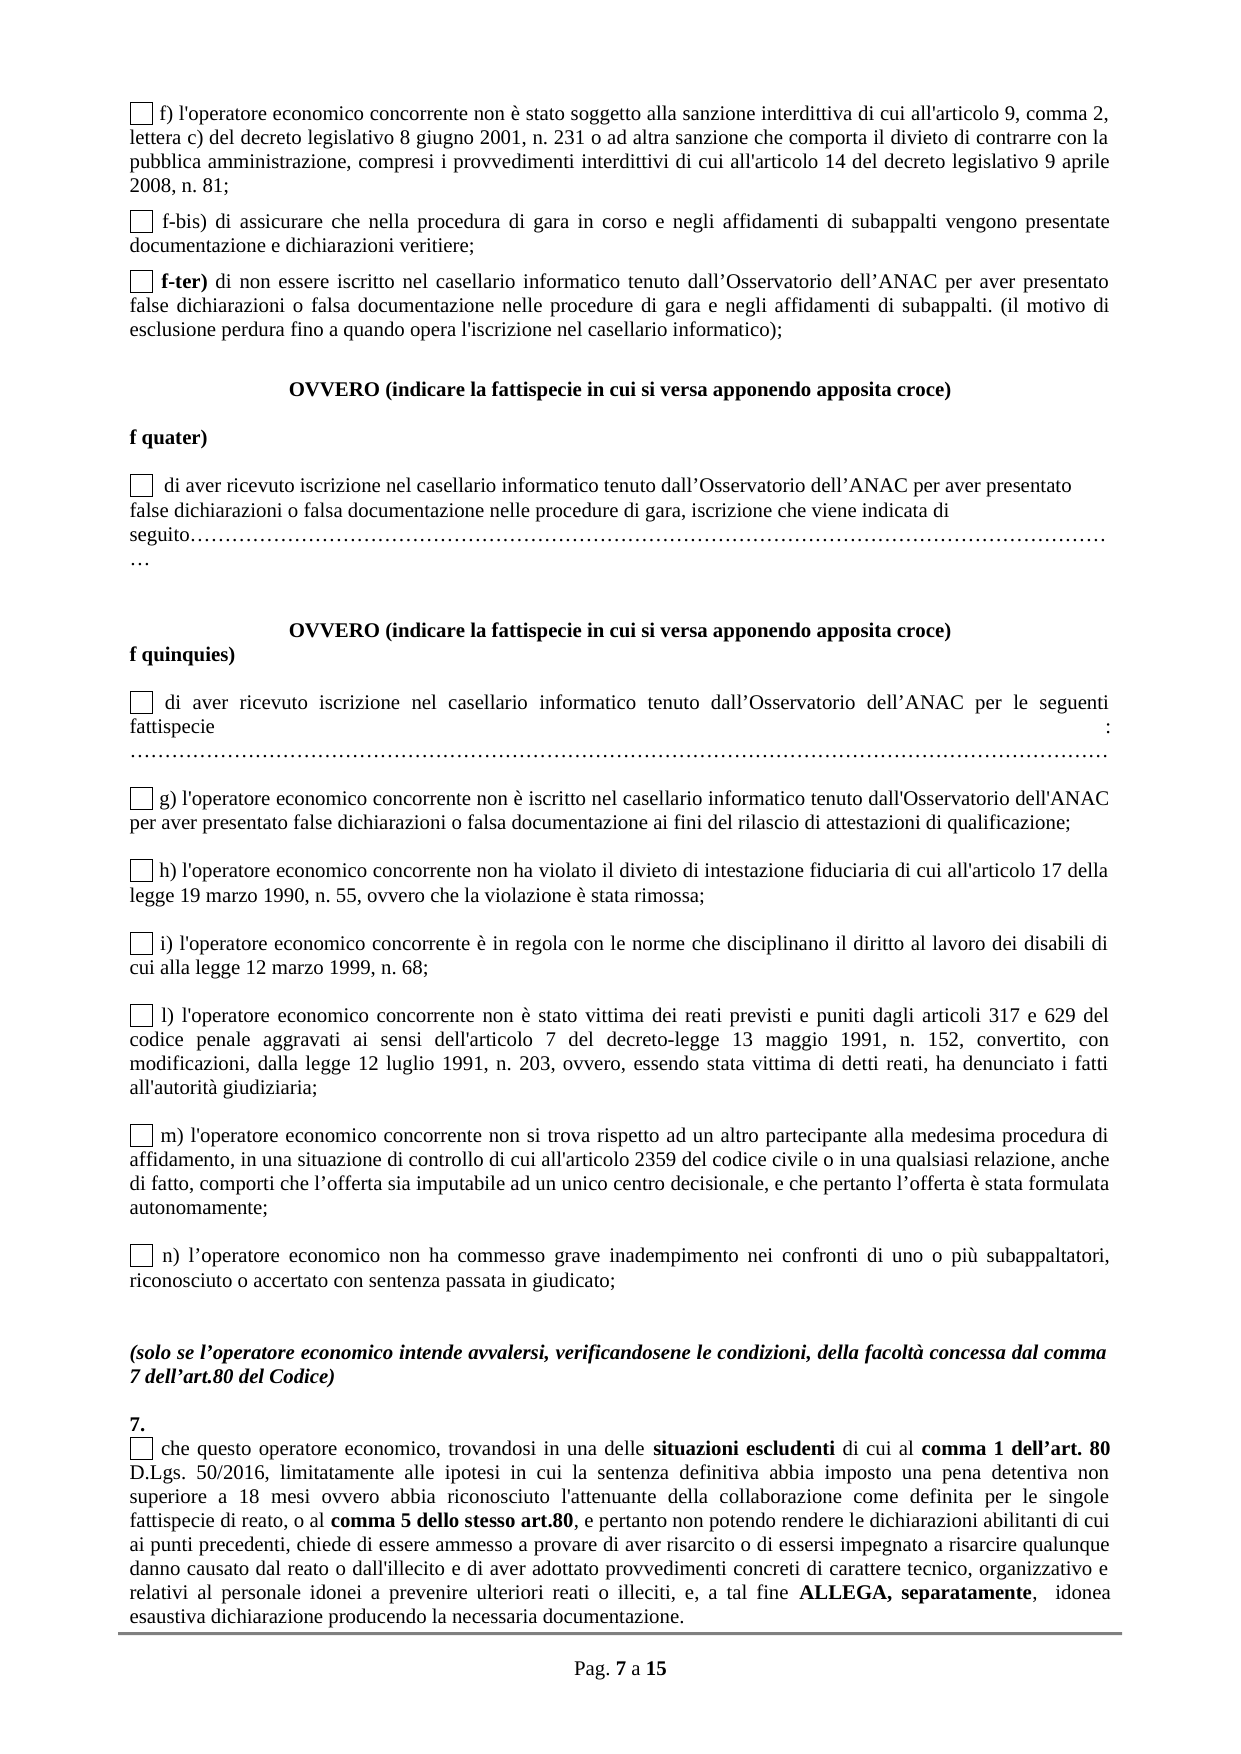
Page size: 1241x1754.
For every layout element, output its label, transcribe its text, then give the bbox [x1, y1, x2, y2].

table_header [118, 89, 1122, 1316]
table_cell (solo se l’operatore economico intende avvalersi, verificandosene le condizioni, della facoltà concessa dal comma 7 dell’art.80 del Codice) 7. che questo operatore economico, trovandosi in una delle situazioni escludenti di cui al comma 1 dell’art. 80 D.Lgs. 50/2016, limitatamente alle ipotesi in cui la sentenza definitiva abbia imposto una pena detentiva non superiore a 18 mesi ovvero abbia riconosciuto l'attenuante della collaborazione come definita per le singole fattispecie di reato, o al comma 5 dello stesso art.80, e pertanto non potendo rendere le dichiarazioni abilitanti di cui ai punti precedenti, chiede di essere ammesso a provare di aver risarcito o di essersi impegnato a risarcire qualunque danno causato dal reato o dall'illecito e di aver adottato provvedimenti concreti di carattere tecnico, organizzativo e relativi al personale idonei a prevenire ulteriori reati o illeciti, e, a tal fine ALLEGA, separatamente, idonea esaustiva dichiarazione producendo la necessaria documentazione. [118, 1316, 1122, 1628]
